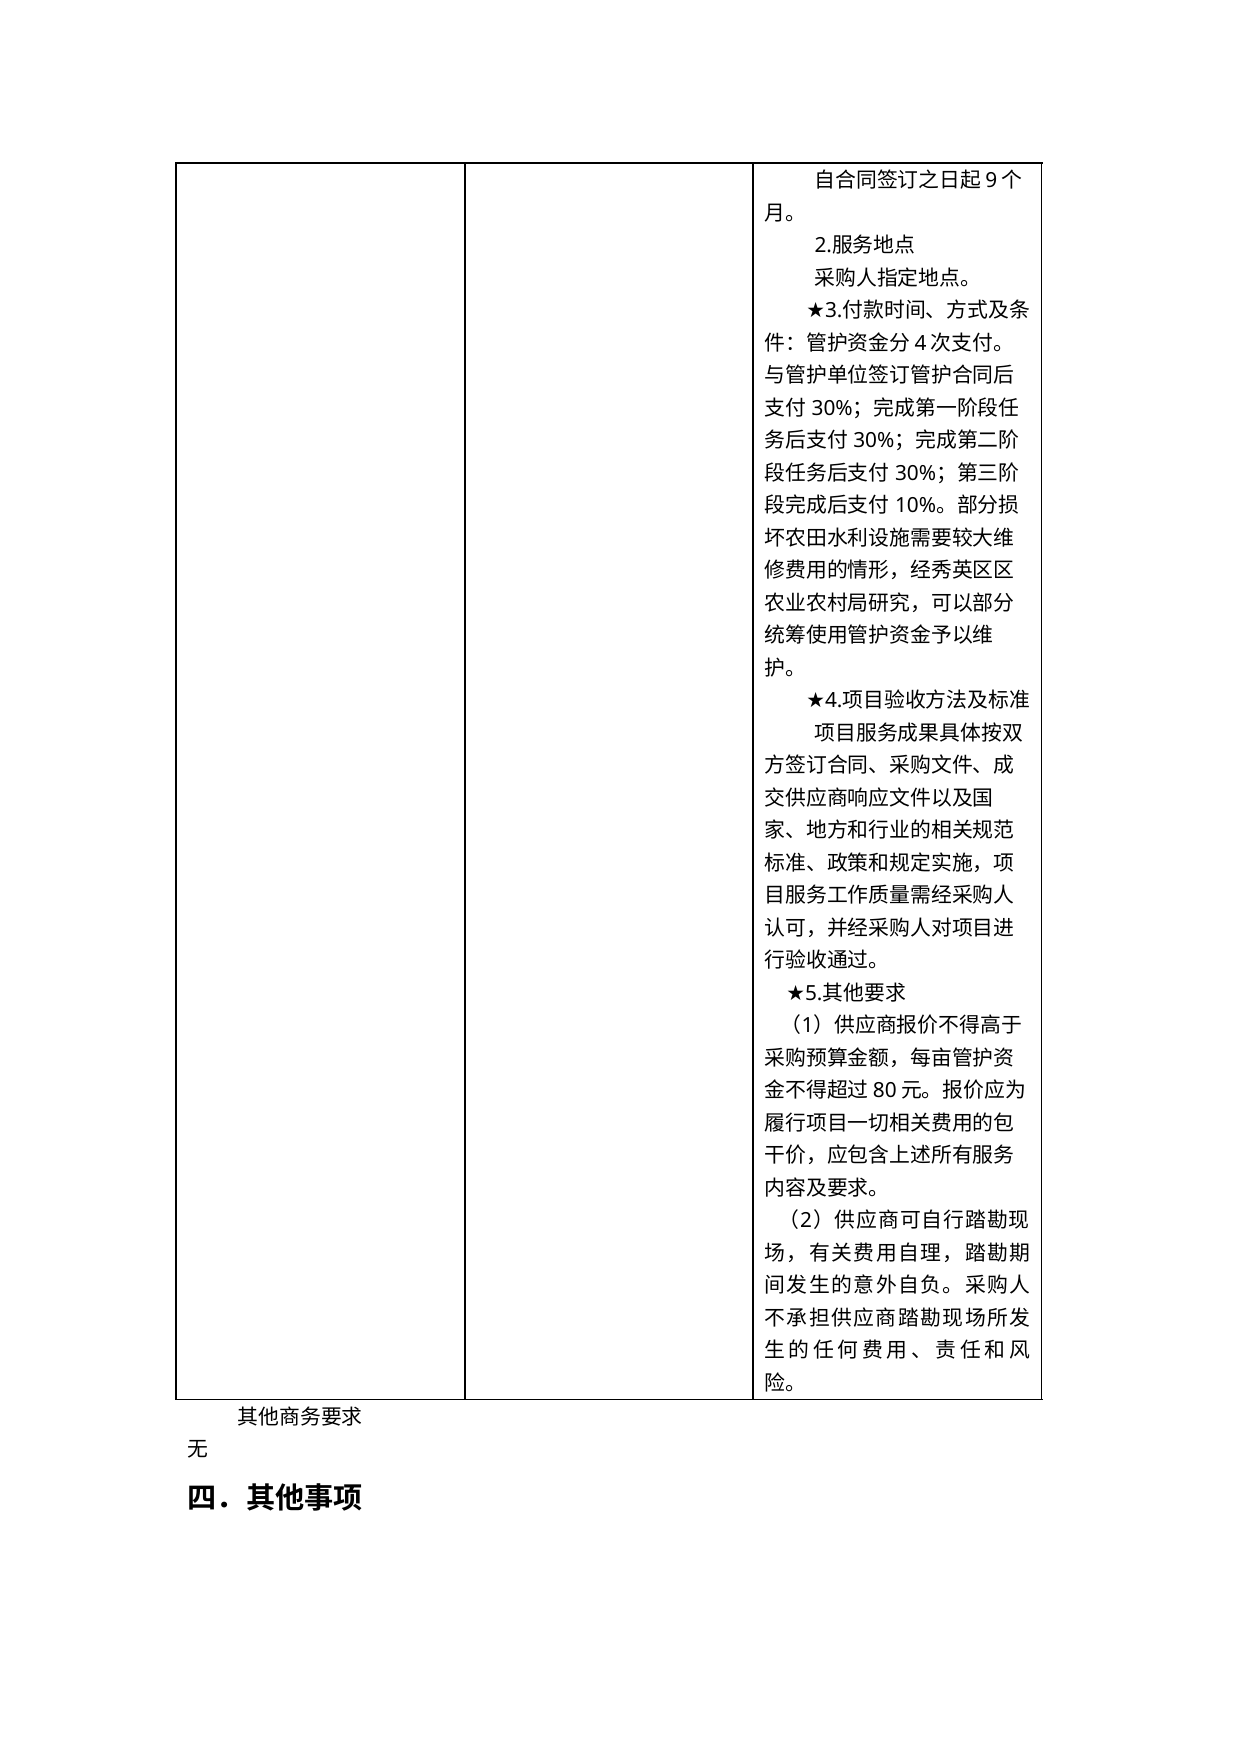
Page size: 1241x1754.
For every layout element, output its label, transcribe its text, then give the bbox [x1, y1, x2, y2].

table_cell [754, 164, 1041, 1398]
table_cell 1 [466, 164, 752, 1398]
table_cell [177, 164, 464, 1398]
text 四．其他事项 [187, 1465, 1053, 1530]
text 其他商务要求 [187, 1400, 1053, 1433]
text 无 [187, 1433, 1053, 1465]
